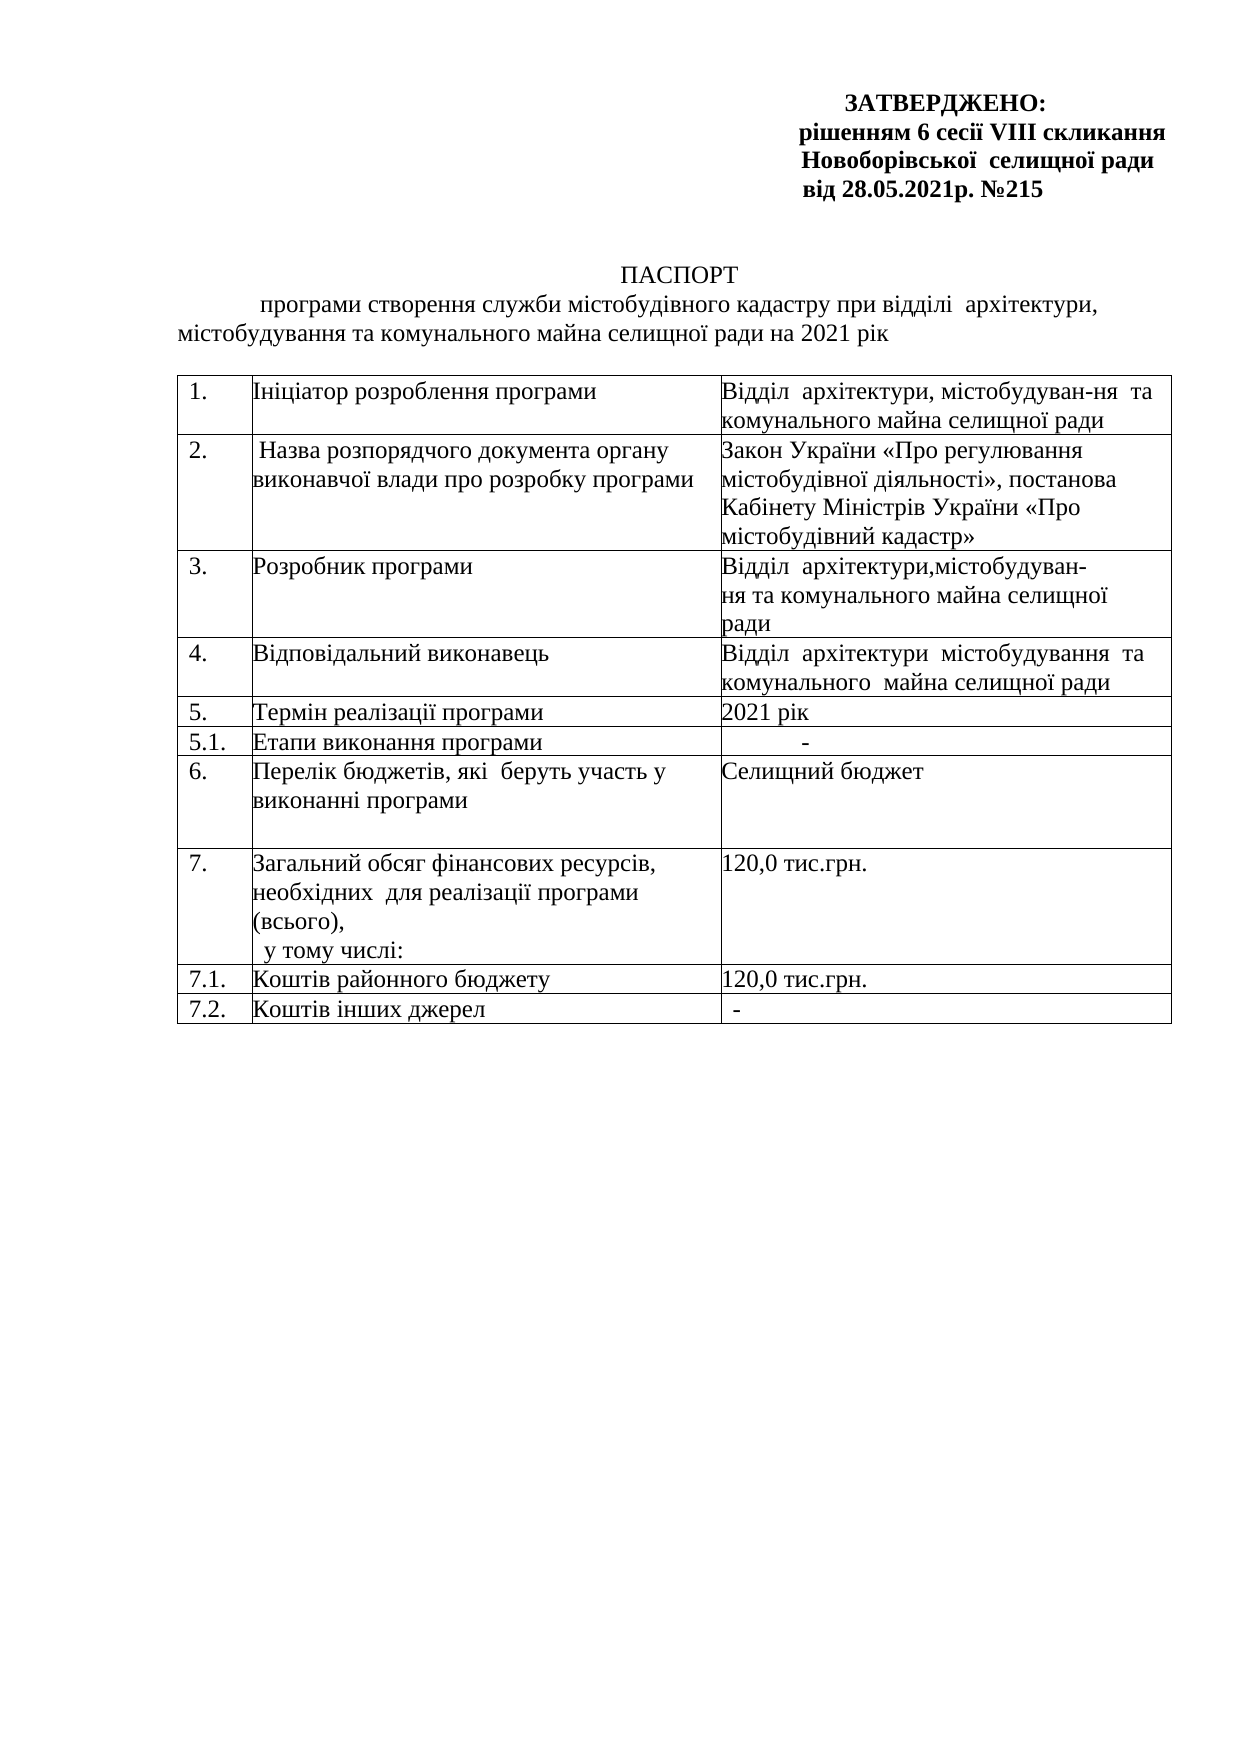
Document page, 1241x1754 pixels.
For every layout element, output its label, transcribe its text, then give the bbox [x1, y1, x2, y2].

text програми створення служби містобудівного кадастру при відділі архітектури, [177, 289, 1181, 318]
table_cell 7. [178, 849, 252, 963]
table_cell Розробник програми [253, 551, 721, 637]
table_cell 120,0 тис.грн. [722, 849, 1171, 963]
table_cell Перелік бюджетів, які беруть участь у виконанні програми [253, 756, 721, 847]
table_cell Назва розпорядчого документа органу виконавчої влади про розробку програми [253, 435, 721, 550]
table_cell Коштів районного бюджету [253, 965, 721, 993]
text ЗАТВЕРДЖЕНО: [177, 88, 1181, 117]
table_cell 3. [178, 551, 252, 637]
table_cell Відділ архітектури містобудування та комунального майна селищної ради [722, 638, 1171, 696]
table_cell 2. [178, 435, 252, 550]
text від 28.05.2021р. №215 [177, 174, 1181, 203]
table_cell 120,0 тис.грн. [722, 965, 1171, 993]
table_cell 5.1. [178, 727, 252, 755]
text рішенням 6 сесії VIII скликання [177, 117, 1181, 145]
table_cell 7.2. [178, 994, 252, 1023]
table_cell Етапи виконання програми [253, 727, 721, 755]
table_cell 2021 рік [722, 697, 1171, 726]
table_cell 7.1. [178, 965, 252, 993]
table_cell - [722, 727, 1171, 755]
table_cell 5. [178, 697, 252, 726]
table_header Ініціатор розроблення програми [253, 376, 721, 434]
table_cell 6. [178, 756, 252, 847]
table_cell Відповідальний виконавець [253, 638, 721, 696]
text Паспорт [177, 260, 1181, 289]
table_header Відділ архітектури, містобудуван-ня та комунального майна селищної ради [722, 376, 1171, 434]
table_cell Коштів інших джерел [253, 994, 721, 1023]
text містобудування та комунального майна селищної ради на 2021 рік [177, 318, 1181, 347]
text Новоборівської селищної ради [177, 145, 1181, 174]
table_header 1. [178, 376, 252, 434]
table_cell Термін реалізації програми [253, 697, 721, 726]
table_cell 4. [178, 638, 252, 696]
table_cell Селищний бюджет [722, 756, 1171, 847]
table_cell Закон України «Про регулювання містобудівної діяльності», постанова Кабінету Міністрів України «Про містобудівний кадастр» [722, 435, 1171, 550]
table_cell - [722, 994, 1171, 1023]
table_cell Відділ архітектури,містобудуван- ня та комунального майна селищної ради [722, 551, 1171, 637]
table_cell Загальний обсяг фінансових ресурсів, необхідних для реалізації програми (всього), у тому числі: [253, 849, 721, 963]
